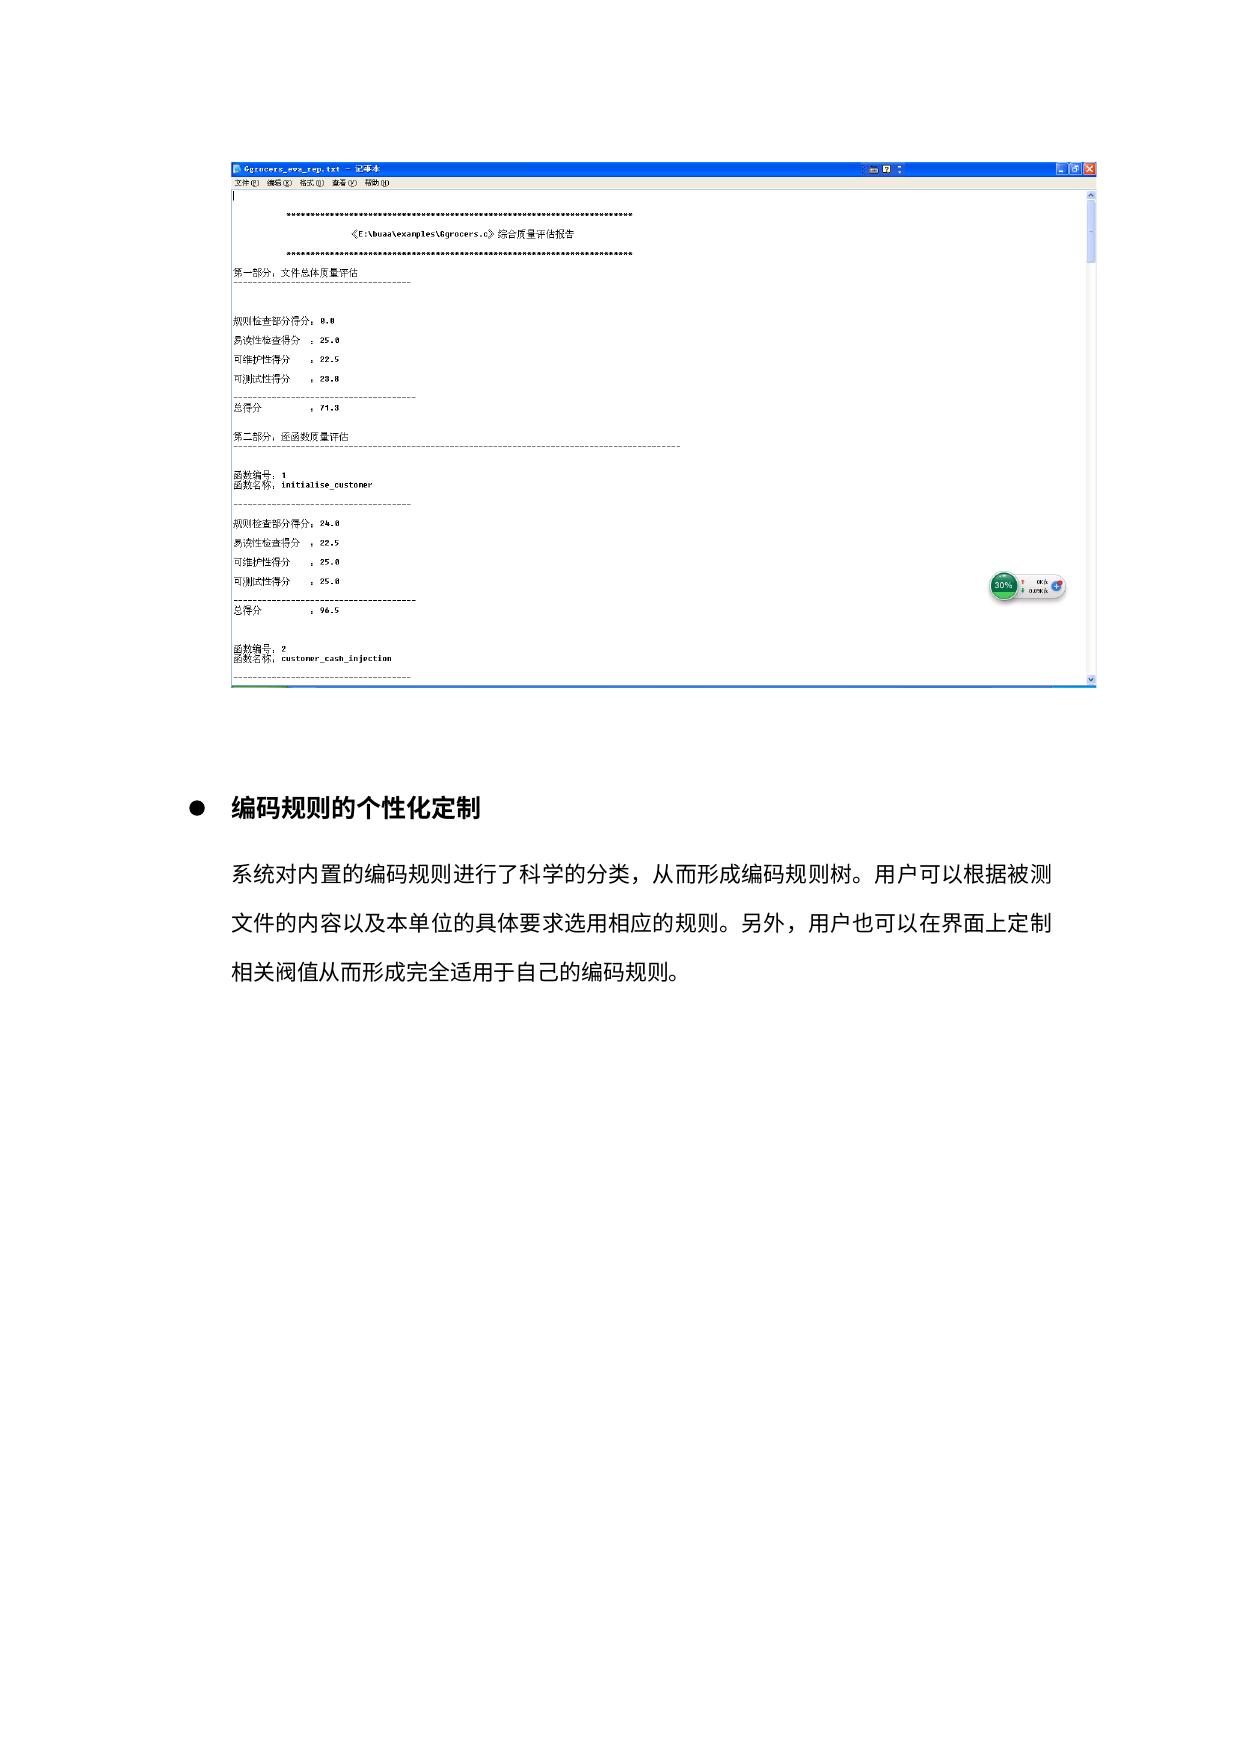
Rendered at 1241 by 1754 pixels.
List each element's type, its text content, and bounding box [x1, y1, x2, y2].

text 系统对内置的编码规则进行了科学的分类，从而形成编码规则树。用户可以根据被测文件的内容以及本单位的具体要求选用相应的规则。另外，用户也可以在界面上定制相关阀值从而形成完全适用于自己的编码规则。 [231, 857, 1053, 987]
picture [231, 162, 1097, 688]
list 编码规则的个性化定制 [187, 774, 1053, 839]
